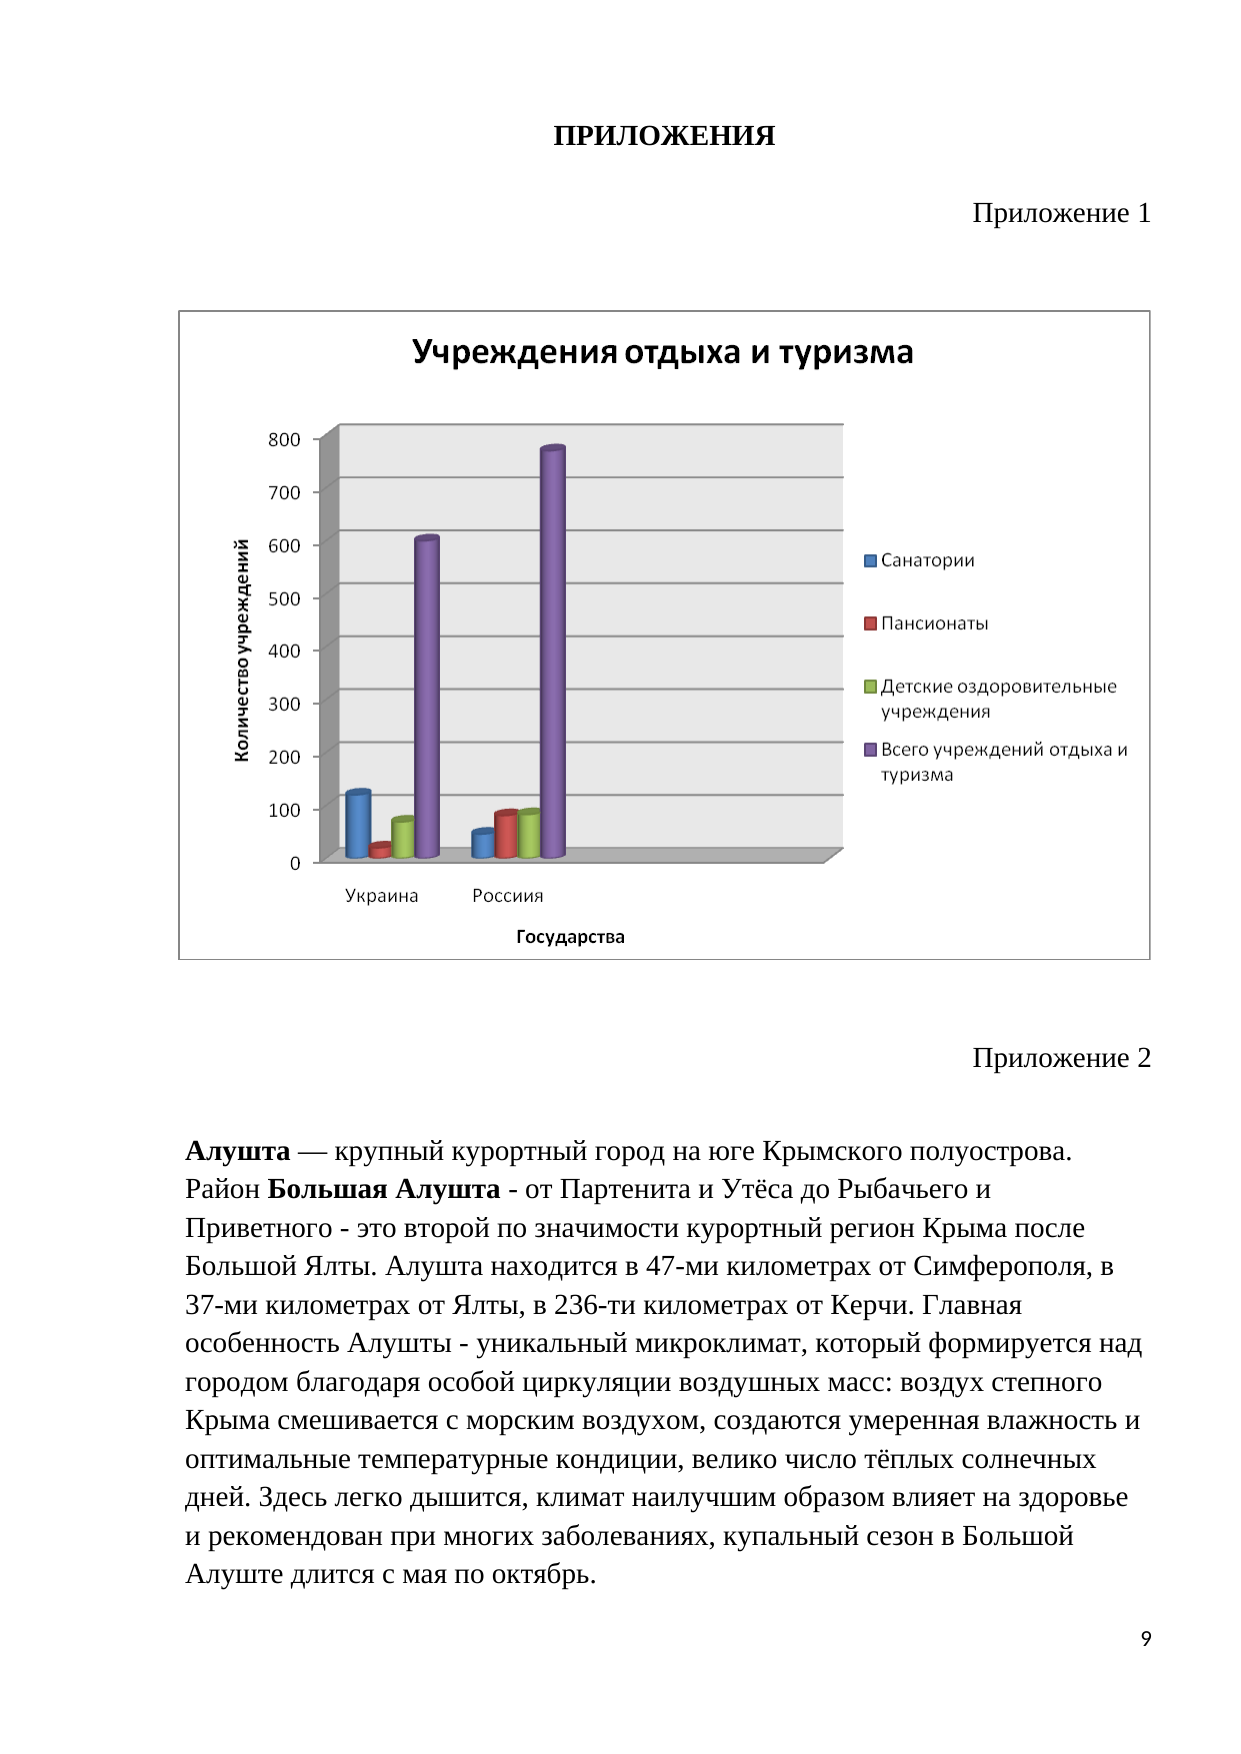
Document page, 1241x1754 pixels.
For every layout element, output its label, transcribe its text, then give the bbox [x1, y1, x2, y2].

list Приложение 1 [177, 195, 1152, 229]
list ПРИЛОЖЕНИЯ [177, 118, 1152, 152]
picture [177, 310, 1151, 960]
table_header Алушта — крупный курортный город на юге Крымского полуострова. Район Большая Алушта - от Партенита и Утёса до Рыбачьего и Приветного - это второй по значимости курортный регион Крыма после Большой Ялты. Алушта находится в 47-ми километрах от Симферополя, в 37-ми километрах от Ялты, в 236-ти километрах от Керчи. Главная особенность Алушты - уникальный микроклимат, который формируется над городом благодаря особой циркуляции воздушных масс: воздух степного Крыма смешивается с морским воздухом, создаются умеренная влажность и оптимальные температурные кондиции, велико число тёплых солнечных дней. Здесь легко дышится, климат наилучшим образом влияет на здоровье и рекомендован при многих заболеваниях, купальный сезон в Большой Алуште длится с мая по октябрь. [177, 1100, 1152, 1623]
list Приложение 2 [177, 1041, 1152, 1074]
